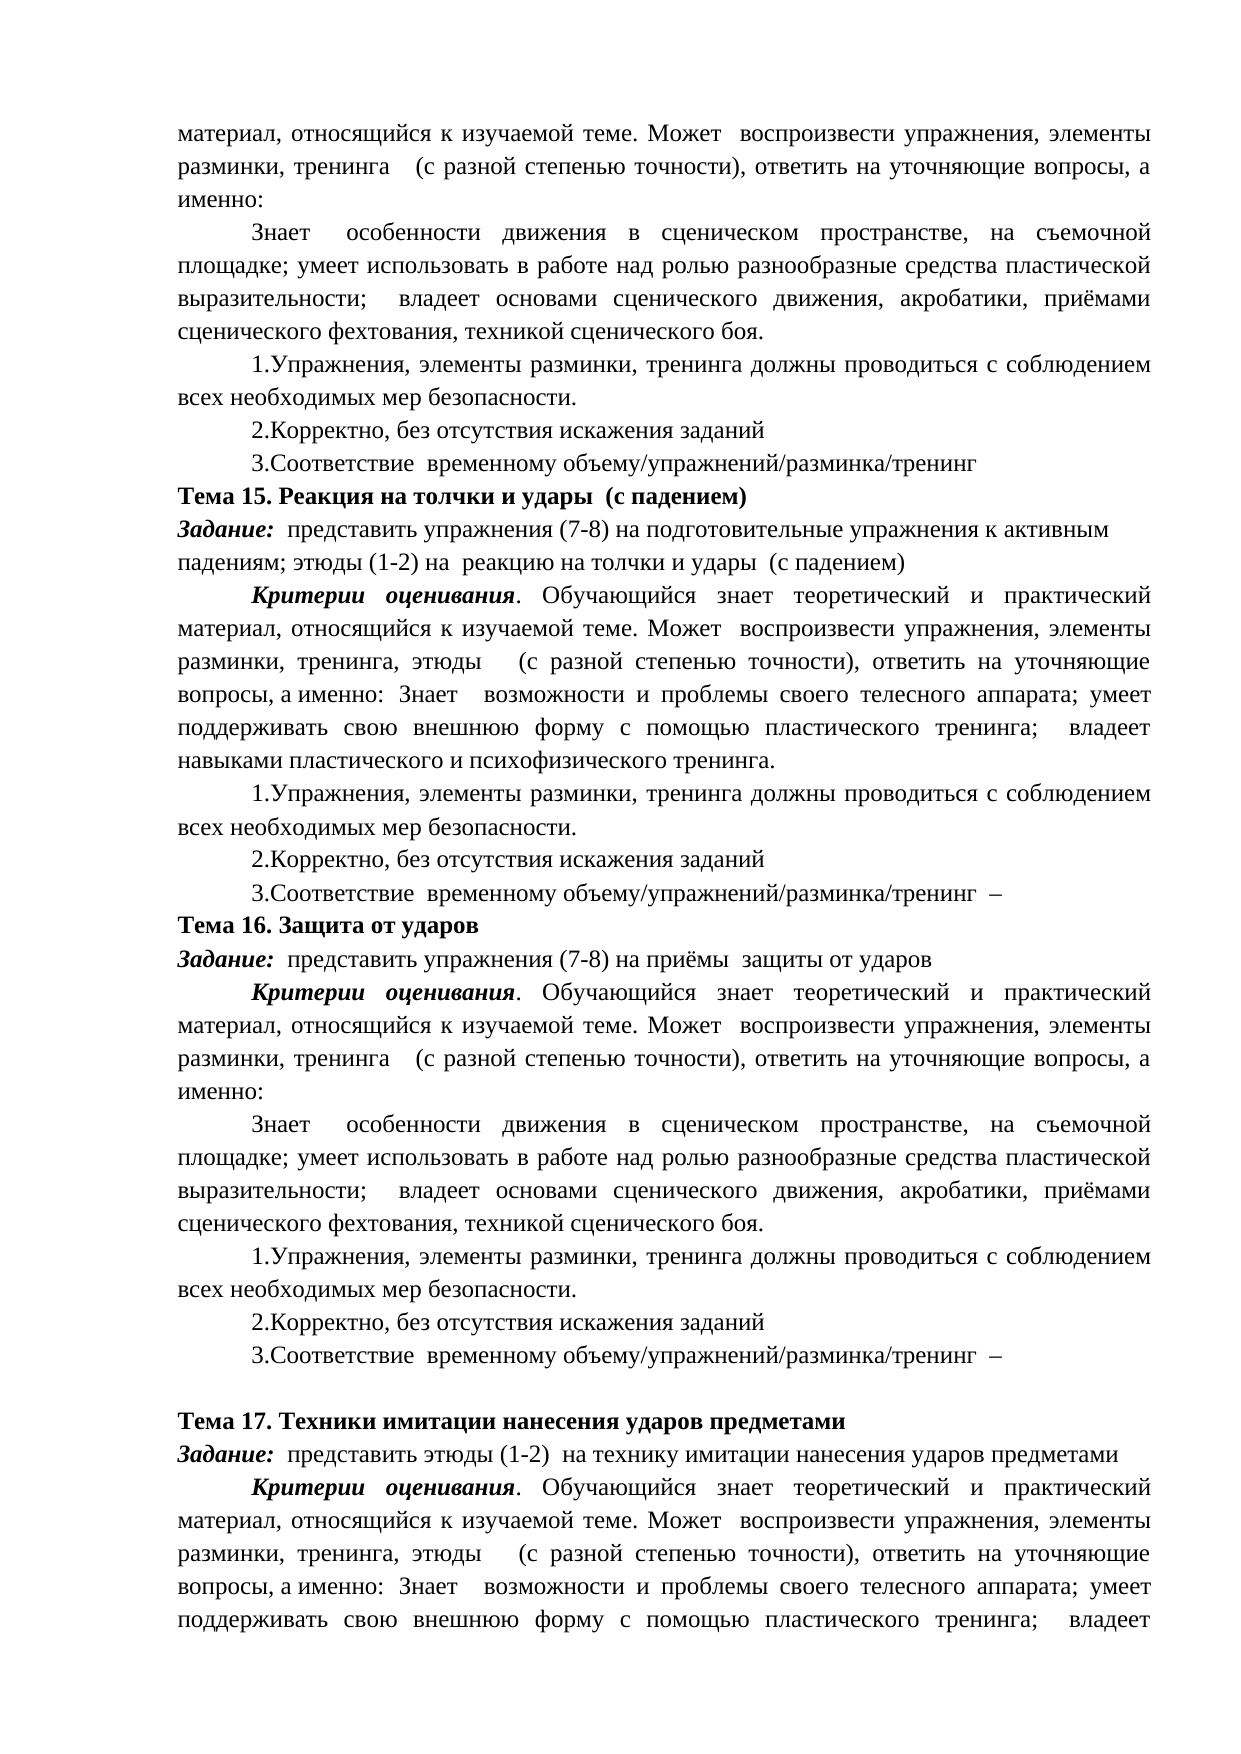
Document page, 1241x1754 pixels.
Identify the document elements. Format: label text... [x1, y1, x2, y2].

text Задание: представить упражнения (7-8) на подготовительные упражнения к активным падениям; этюды (1-2) на реакцию на толчки и удары (с падением) [177, 514, 1152, 576]
text 2.Корректно, без отсутствия искажения заданий [177, 415, 1152, 444]
text 3.Соответствие временному объему/упражнений/разминка/тренинг – [177, 1340, 1152, 1369]
text Тема 17. Техники имитации нанесения ударов предметами [177, 1406, 1152, 1435]
text 1.Упражнения, элементы разминки, тренинга должны проводиться с соблюдением всех необходимых мер безопасности. [177, 778, 1152, 840]
text 1.Упражнения, элементы разминки, тренинга должны проводиться с соблюдением всех необходимых мер безопасности. [177, 1241, 1152, 1303]
text Задание: представить упражнения (7-8) на приёмы защиты от ударов [177, 944, 1152, 972]
text 2.Корректно, без отсутствия искажения заданий [177, 844, 1152, 873]
text 3.Соответствие временному объему/упражнений/разминка/тренинг – [177, 878, 1152, 906]
text 3.Соответствие временному объему/упражнений/разминка/тренинг [177, 448, 1152, 477]
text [177, 1472, 1152, 1633]
text Знает особенности движения в сценическом пространстве, на съемочной площадке; умеет использовать в работе над ролью разнообразные средства пластической выразительности; владеет основами сценического движения, акробатики, приёмами сценического фехтования, техникой сценического боя. [177, 217, 1152, 345]
text Знает особенности движения в сценическом пространстве, на съемочной площадке; умеет использовать в работе над ролью разнообразные средства пластической выразительности; владеет основами сценического движения, акробатики, приёмами сценического фехтования, техникой сценического боя. [177, 1109, 1152, 1237]
text 1.Упражнения, элементы разминки, тренинга должны проводиться с соблюдением всех необходимых мер безопасности. [177, 349, 1152, 411]
text Задание: представить этюды (1-2) на технику имитации нанесения ударов предметами [177, 1439, 1152, 1468]
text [177, 118, 1152, 213]
text Тема 15. Реакция на толчки и удары (с падением) [177, 481, 1152, 510]
text Тема 16. Защита от ударов [177, 911, 1152, 939]
text 2.Корректно, без отсутствия искажения заданий [177, 1307, 1152, 1336]
